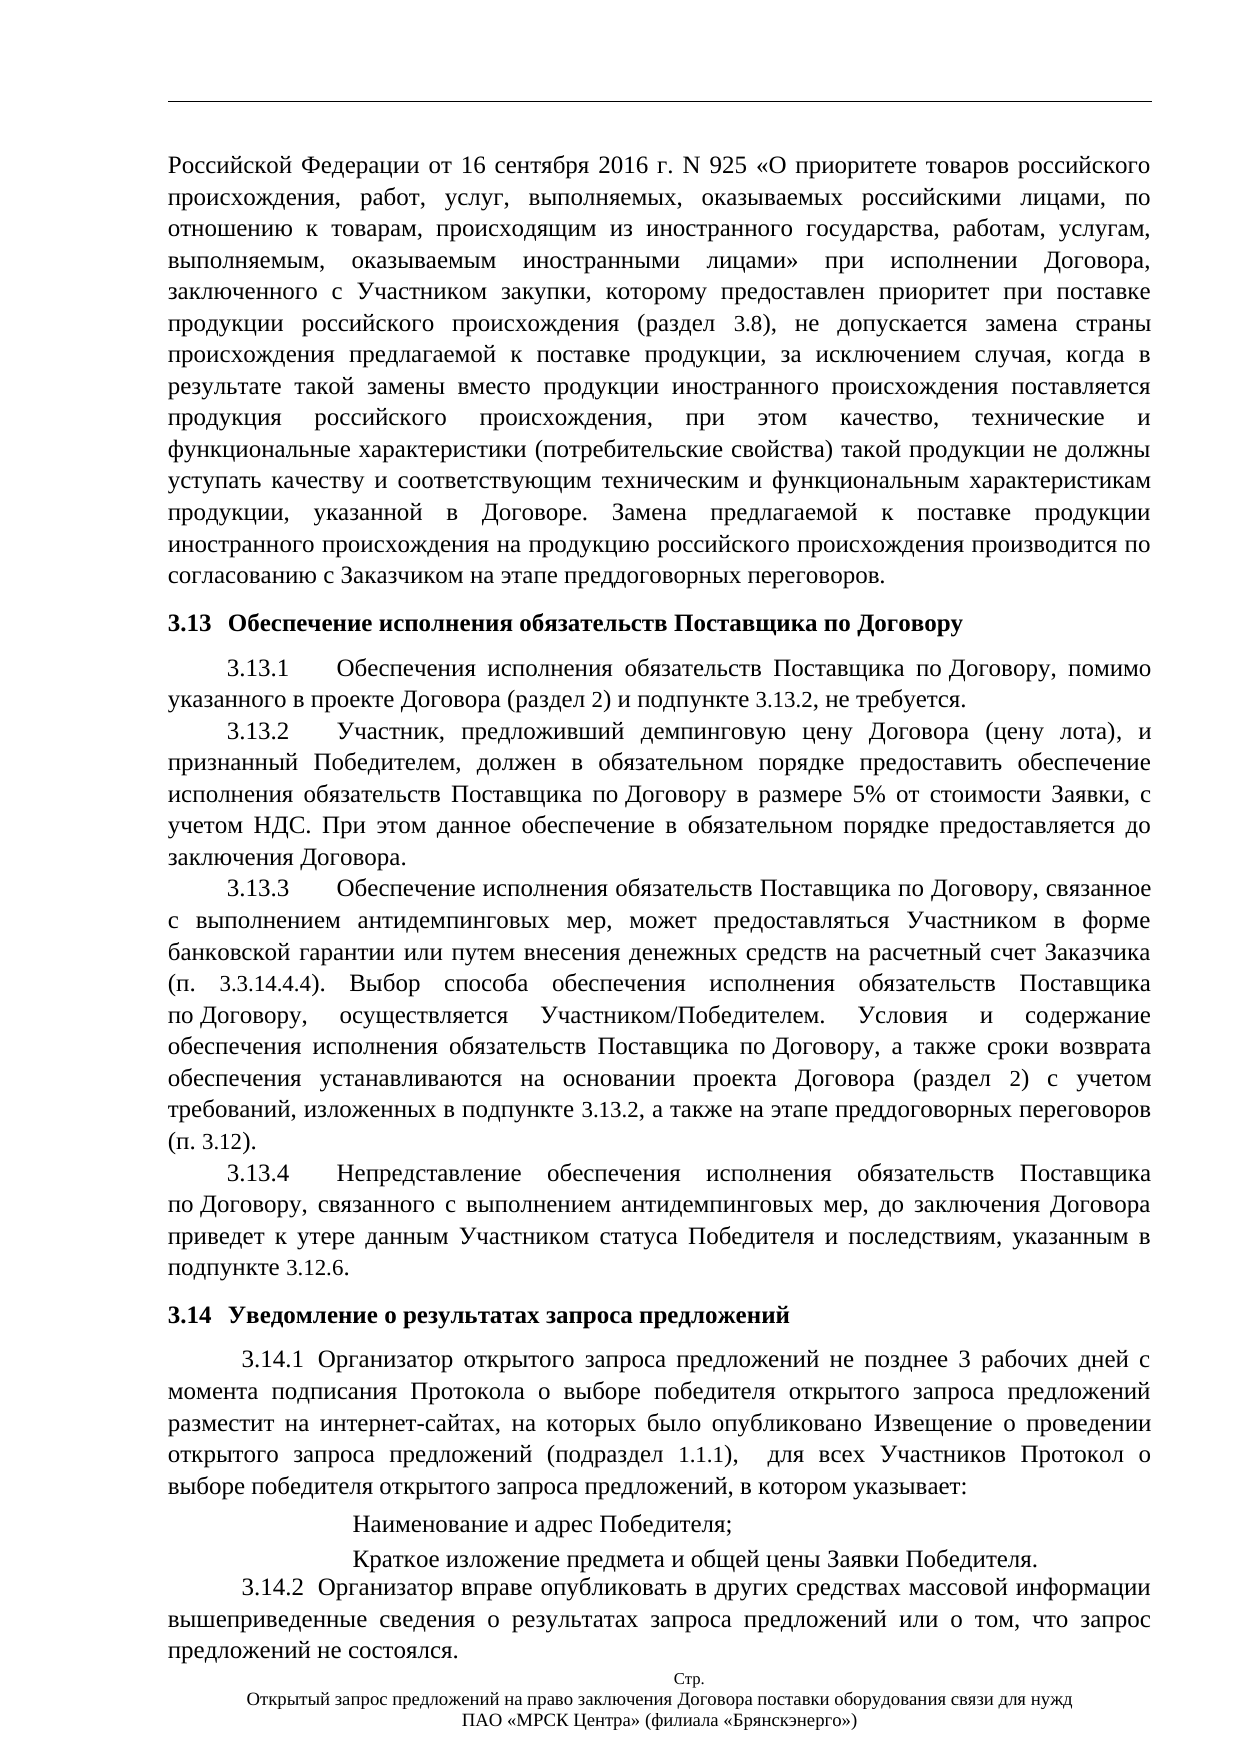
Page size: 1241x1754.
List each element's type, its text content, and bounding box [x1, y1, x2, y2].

list Обеспечение исполнения обязательств Поставщика по Договору, связанное с выполнением антидемпинговых мер, может предоставляться Участником в форме банковской гарантии или путем внесения денежных средств на расчетный счет Заказчика (п. 3.3.14.4.4). Выбор способа обеспечения исполнения обязательств Поставщика по Договору, осуществляется Участником/Победителем. Условия и содержание обеспечения исполнения обязательств Поставщика по Договору, а также сроки возврата обеспечения устанавливаются на основании проекта Договора (раздел 2) с учетом требований, изложенных в подпункте 3.13.2, а также на этапе преддоговорных переговоров (п. 3.12). [168, 873, 1152, 1155]
list Участник, предложивший демпинговую цену Договора (цену лота), и признанный Победителем, должен в обязательном порядке предоставить обеспечение исполнения обязательств Поставщика по Договору в размере 5% от стоимости Заявки, с учетом НДС. При этом данное обеспечение в обязательном порядке предоставляется до заключения Договора. [168, 716, 1152, 871]
list Непредставление обеспечения исполнения обязательств Поставщика по Договору, связанного с выполнением антидемпинговых мер, до заключения Договора приведет к утере данным Участником статуса Победителя и последствиям, указанным в подпункте 3.12.6. [168, 1158, 1152, 1281]
list Краткое изложение предмета и общей цены Заявки Победителя. [352, 1544, 1166, 1572]
subtitle Уведомление о результатах запроса предложений [168, 1301, 1152, 1329]
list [168, 150, 1152, 589]
list Обеспечения исполнения обязательств Поставщика по Договору, помимо указанного в проекте Договора (раздел 2) и подпункте 3.13.2, не требуется. [168, 653, 1152, 713]
text 3.14.2 Организатор вправе опубликовать в других средствах массовой информации вышеприведенные сведения о результатах запроса предложений или о том, что запрос предложений не состоялся. [168, 1572, 1152, 1664]
subtitle Обеспечение исполнения обязательств Поставщика по Договору [168, 608, 1152, 637]
list Наименование и адрес Победителя; [352, 1509, 1166, 1537]
text 3.14.1 Организатор открытого запроса предложений не позднее 3 рабочих дней с момента подписания Протокола о выборе победителя открытого запроса предложений разместит на интернет-сайтах, на которых было опубликовано Извещение о проведении открытого запроса предложений (подраздел 1.1.1), для всех Участников Протокол о выборе победителя открытого запроса предложений, в котором указывает: [168, 1344, 1152, 1499]
